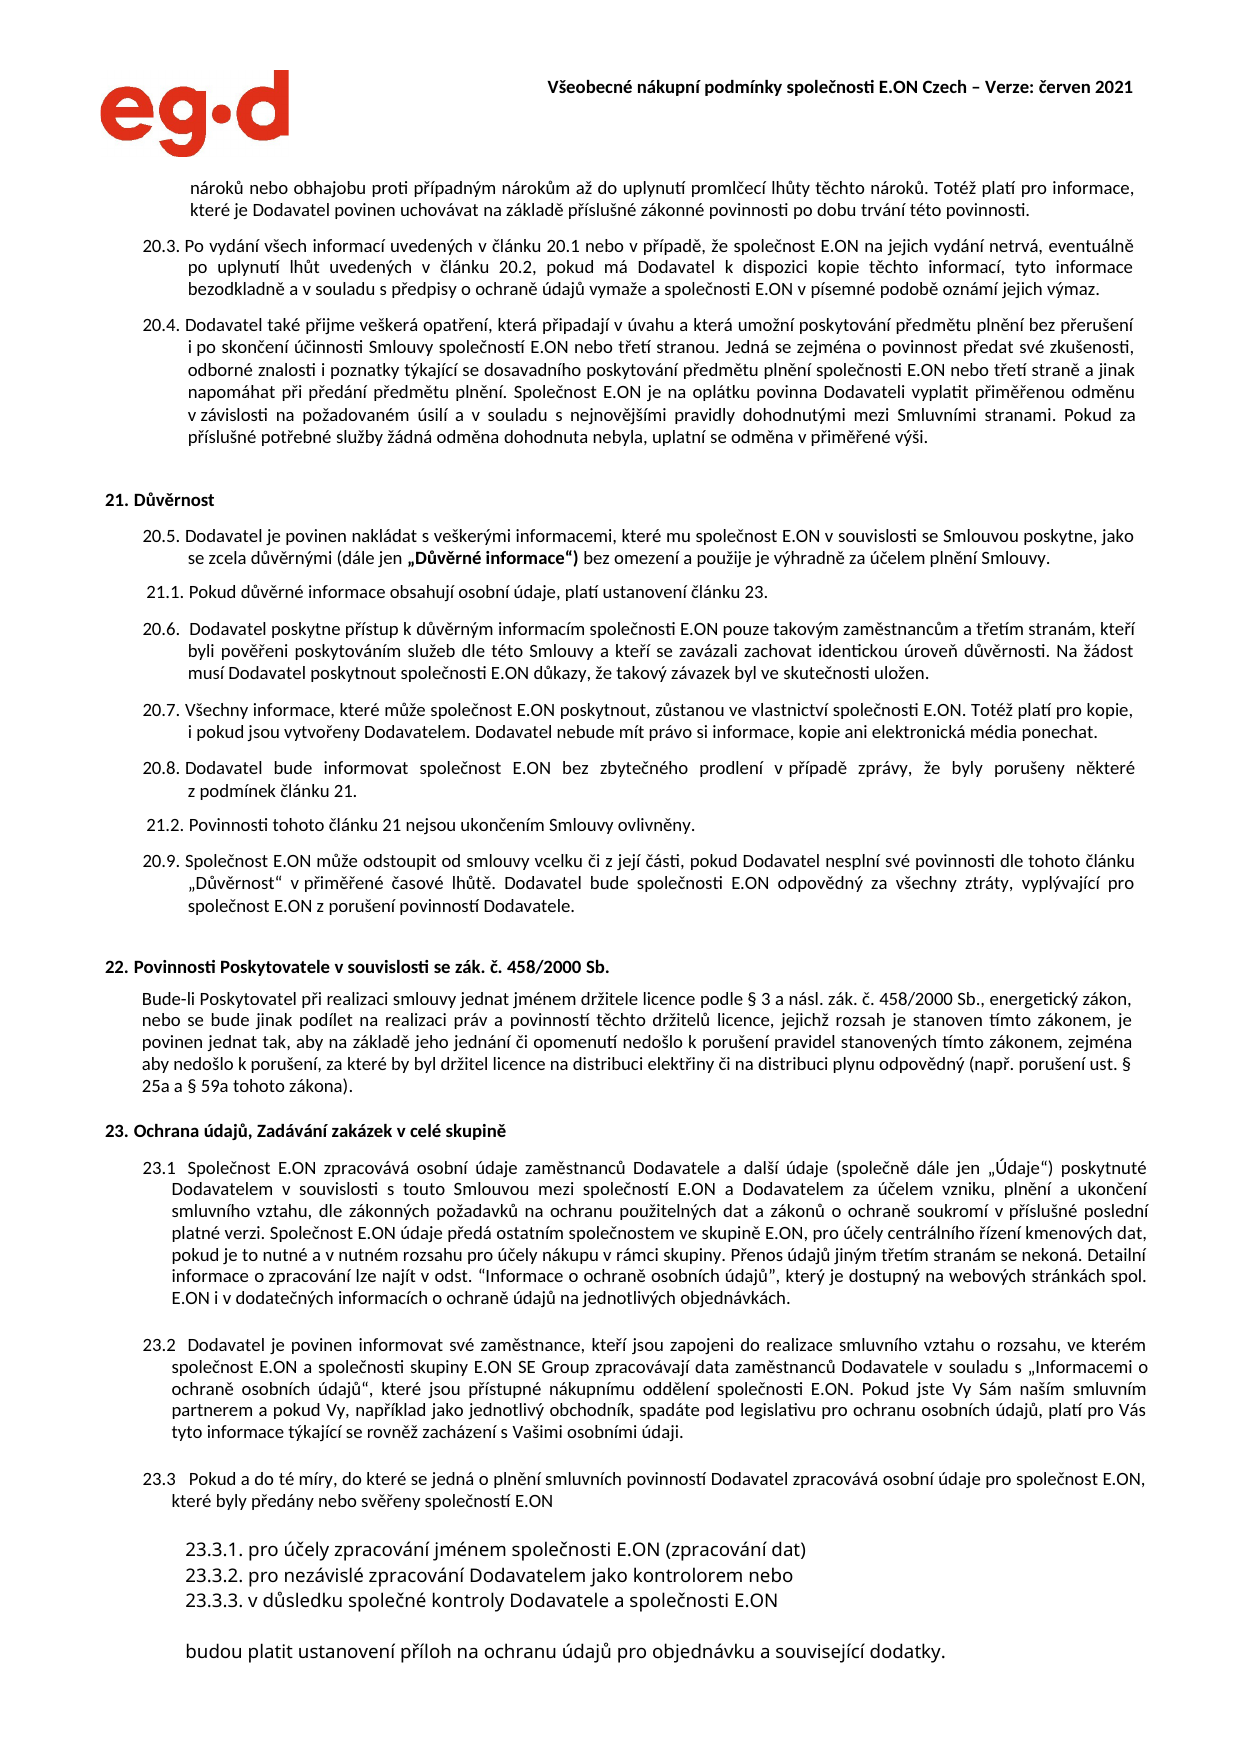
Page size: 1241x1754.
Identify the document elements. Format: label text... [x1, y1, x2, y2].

subtitle Ochrana údajů, Zadávání zakázek v celé skupině [105, 1119, 1163, 1142]
list 23.3.2. pro nezávislé zpracování Dodavatelem jako kontrolorem nebo [185, 1562, 1148, 1588]
list Společnost E.ON zpracovává osobní údaje zaměstnanců Dodavatele a další údaje (společně dále jen „Údaje“) poskytnuté Dodavatelem v souvislosti s touto Smlouvou mezi společností E.ON a Dodavatelem za účelem vzniku, plnění a ukončení smluvního vztahu, dle zákonných požadavků na ochranu použitelných dat a zákonů o ochraně soukromí v příslušné poslední platné verzi. Společnost E.ON údaje předá ostatním společnostem ve skupině E.ON, pro účely centrálního řízení kmenových dat, pokud je to nutné a v nutném rozsahu pro účely nákupu v rámci skupiny. Přenos údajů jiným třetím stranám se nekoná. Detailní informace o zpracování lze najít v odst. “Informace o ochraně osobních údajů”, který je dostupný na webových stránkách spol. E.ON i v dodatečných informacích o ochraně údajů na jednotlivých objednávkách. [142, 1157, 1148, 1309]
list Společnost E.ON může odstoupit od smlouvy vcelku či z její části, pokud Dodavatel nesplní své povinnosti dle tohoto článku „Důvěrnost“ v přiměřené časové lhůtě. Dodavatel bude společnosti E.ON odpovědný za všechny ztráty, vyplývající pro společnost E.ON z porušení povinností Dodavatele. [142, 849, 1136, 917]
list Dodavatel poskytne přístup k důvěrným informacím společnosti E.ON pouze takovým zaměstnancům a třetím stranám, kteří byli pověřeni poskytováním služeb dle této Smlouvy a kteří se zavázali zachovat identickou úroveň důvěrnosti. Na žádost musí Dodavatel poskytnout společnosti E.ON důkazy, že takový závazek byl ve skutečnosti uložen. [142, 617, 1136, 684]
subtitle Důvěrnost [105, 488, 1163, 511]
text Bude-li Poskytovatel při realizaci smlouvy jednat jménem držitele licence podle § 3 a násl. zák. č. 458/2000 Sb., energetický zákon, nebo se bude jinak podílet na realizaci práv a povinností těchto držitelů licence, jejichž rozsah je stanoven tímto zákonem, je povinen jednat tak, aby na základě jeho jednání či opomenutí nedošlo k porušení pravidel stanovených tímto zákonem, zejména aby nedošlo k porušení, za které by byl držitel licence na distribuci elektřiny či na distribuci plynu odpovědný (např. porušení ust. § 25a a § 59a tohoto zákona). [142, 988, 1134, 1097]
list 23.3.3. v důsledku společné kontroly Dodavatele a společnosti E.ON [185, 1588, 1148, 1613]
list Dodavatel je povinen informovat své zaměstnance, kteří jsou zapojeni do realizace smluvního vztahu o rozsahu, ve kterém společnost E.ON a společnosti skupiny E.ON SE Group zpracovávají data zaměstnanců Dodavatele v souladu s „Informacemi o ochraně osobních údajů“, které jsou přístupné nákupnímu oddělení společnosti E.ON. Pokud jste Vy Sám naším smluvním partnerem a pokud Vy, například jako jednotlivý obchodník, spadáte pod legislativu pro ochranu osobních údajů, platí pro Vás tyto informace týkající se rovněž zacházení s Vašimi osobními údaji. [142, 1334, 1148, 1443]
list Dodavatel je povinen nakládat s veškerými informacemi, které mu společnost E.ON v souvislosti se Smlouvou poskytne, jako se zcela důvěrnými (dále jen „Důvěrné informace“) bez omezení a použije je výhradně za účelem plnění Smlouvy. [142, 524, 1136, 569]
list budou platit ustanovení příloh na ochranu údajů pro objednávku a související dodatky. [185, 1639, 1148, 1664]
list Po vydání všech informací uvedených v článku 20.1 nebo v případě, že společnost E.ON na jejich vydání netrvá, eventuálně po uplynutí lhůt uvedených v článku 20.2, pokud má Dodavatel k dispozici kopie těchto informací, tyto informace bezodkladně a v souladu s předpisy o ochraně údajů vymaže a společnosti E.ON v písemné podobě oznámí jejich výmaz. [142, 234, 1134, 300]
list Dodavatel bude informovat společnost E.ON bez zbytečného prodlení v případě zprávy, že byly porušeny některé z podmínek článku 21. [142, 757, 1136, 802]
list Pokud a do té míry, do které se jedná o plnění smluvních povinností Dodavatel zpracovává osobní údaje pro společnost E.ON, které byly předány nebo svěřeny společností E.ON [142, 1468, 1148, 1512]
list Pokud důvěrné informace obsahují osobní údaje, platí ustanovení článku 23. [146, 582, 1136, 603]
subtitle Povinnosti Poskytovatele v souvislosti se zák. č. 458/2000 Sb. [105, 955, 1163, 978]
list Dodavatel také přijme veškerá opatření, která připadají v úvahu a která umožní poskytování předmětu plnění bez přerušení i po skončení účinnosti Smlouvy společností E.ON nebo třetí stranou. Jedná se zejména o povinnost předat své zkušenosti, odborné znalosti i poznatky týkající se dosavadního poskytování předmětu plnění společnosti E.ON nebo třetí straně a jinak napomáhat při předání předmětu plnění. Společnost E.ON je na oplátku povinna Dodavateli vyplatit přiměřenou odměnu v závislosti na požadovaném úsilí a v souladu s nejnovějšími pravidly dohodnutými mezi Smluvními stranami. Pokud za příslušné potřebné služby žádná odměna dohodnuta nebyla, uplatní se odměna v přiměřené výši. [142, 314, 1136, 448]
list 23.3.1. pro účely zpracování jménem společnosti E.ON (zpracování dat) [185, 1537, 1148, 1562]
list Všechny informace, které může společnost E.ON poskytnout, zůstanou ve vlastnictví společnosti E.ON. Totéž platí pro kopie, i pokud jsou vytvořeny Dodavatelem. Dodavatel nebude mít právo si informace, kopie ani elektronická média ponechat. [142, 698, 1136, 743]
picture [100, 70, 289, 157]
list Povinnosti tohoto článku 21 nejsou ukončením Smlouvy ovlivněny. [146, 814, 1136, 836]
